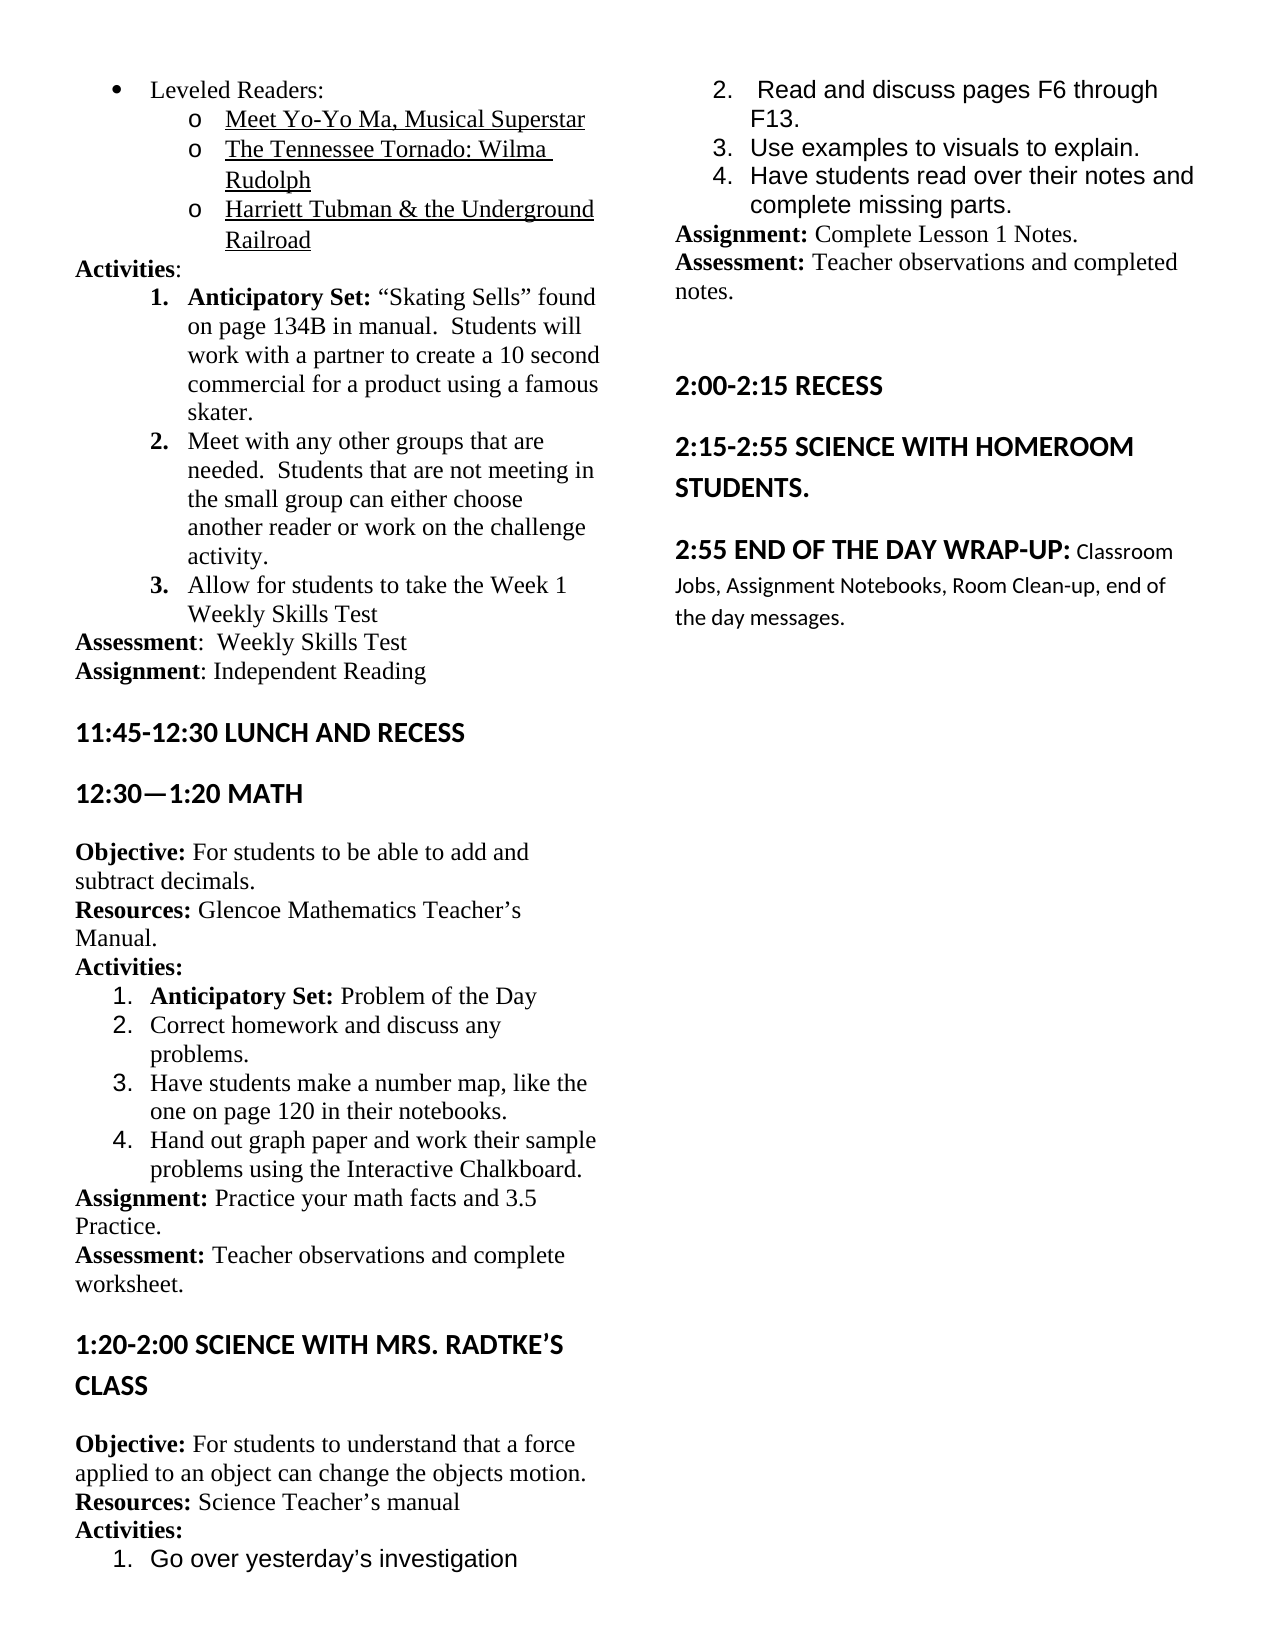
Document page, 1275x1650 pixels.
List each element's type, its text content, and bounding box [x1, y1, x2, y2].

text Resources: Science Teacher’s manual [75, 1487, 600, 1515]
text Activities: [75, 1515, 600, 1544]
text Assignment: Complete Lesson 1 Notes. [675, 219, 1200, 247]
list Harriett Tubman & the Underground Railroad [187, 194, 600, 254]
list Hand out graph paper and work their sample problems using the Interactive Chalkboard. [112, 1125, 600, 1183]
text 2:55 End of the Day Wrap-Up: Classroom Jobs, Assignment Notebooks, Room Clean-up, end of the day messages. [675, 531, 1200, 631]
text Assignment: Independent [75, 656, 600, 685]
list Leveled Readers: [112, 75, 600, 104]
text Objective: For students to be able to add and subtract decimals. [75, 837, 600, 895]
list Allow for students to take the Week 1 Weekly Skills Test [150, 570, 600, 627]
text Assignment: Practice your math facts and 3.5 Practice. [75, 1183, 600, 1240]
text Assessment: Teacher observations and complete worksheet. [75, 1240, 600, 1298]
text 12:30—1:20 Math [75, 776, 600, 811]
list Go over yesterday’s investigation [112, 1544, 600, 1573]
list Anticipatory Set: Problem of the Day [112, 981, 600, 1010]
list Meet Yo-Yo Ma, Musical Superstar [187, 104, 600, 134]
text Resources: Glencoe Mathematics Teacher’s Manual. [75, 895, 600, 952]
text Assessment: Teacher observations and completed notes. [675, 247, 1200, 305]
text 1:20-2:00 Science with Mrs. Radtke’s Class [75, 1326, 600, 1403]
text Activities: [75, 254, 600, 282]
list Read and discuss pages F6 through F13. [712, 75, 1200, 132]
text Assessment: Weekly Skills Test [75, 627, 600, 656]
list Anticipatory Set: “Skating Sells” found on page 134B in manual. Students will work with a partner to create a 10 second commercial for a product using a famous skater. [150, 282, 600, 426]
list Meet with any other groups that are needed. Students that are not meeting in the small group can either choose another reader or work on the challenge activity. [150, 426, 600, 570]
list Have students read over their notes and complete missing parts. [712, 161, 1200, 219]
text 2:15-2:55 Science with Homeroom students. [675, 428, 1200, 505]
list Use examples to visuals to explain. [712, 132, 1200, 161]
text 11:45-12:30 Lunch and Recess [75, 714, 600, 749]
text Activities: [75, 952, 600, 981]
list Have students make a number map, like the one on page 120 in their notebooks. [112, 1067, 600, 1125]
text Objective: For students to understand that a force applied to an object can change the objects motion. [75, 1429, 600, 1487]
list The Tornado: Wilma Rudolph [187, 134, 600, 194]
list Correct homework and discuss any problems. [112, 1010, 600, 1067]
text 2:00-2:15 Recess [675, 367, 1200, 402]
